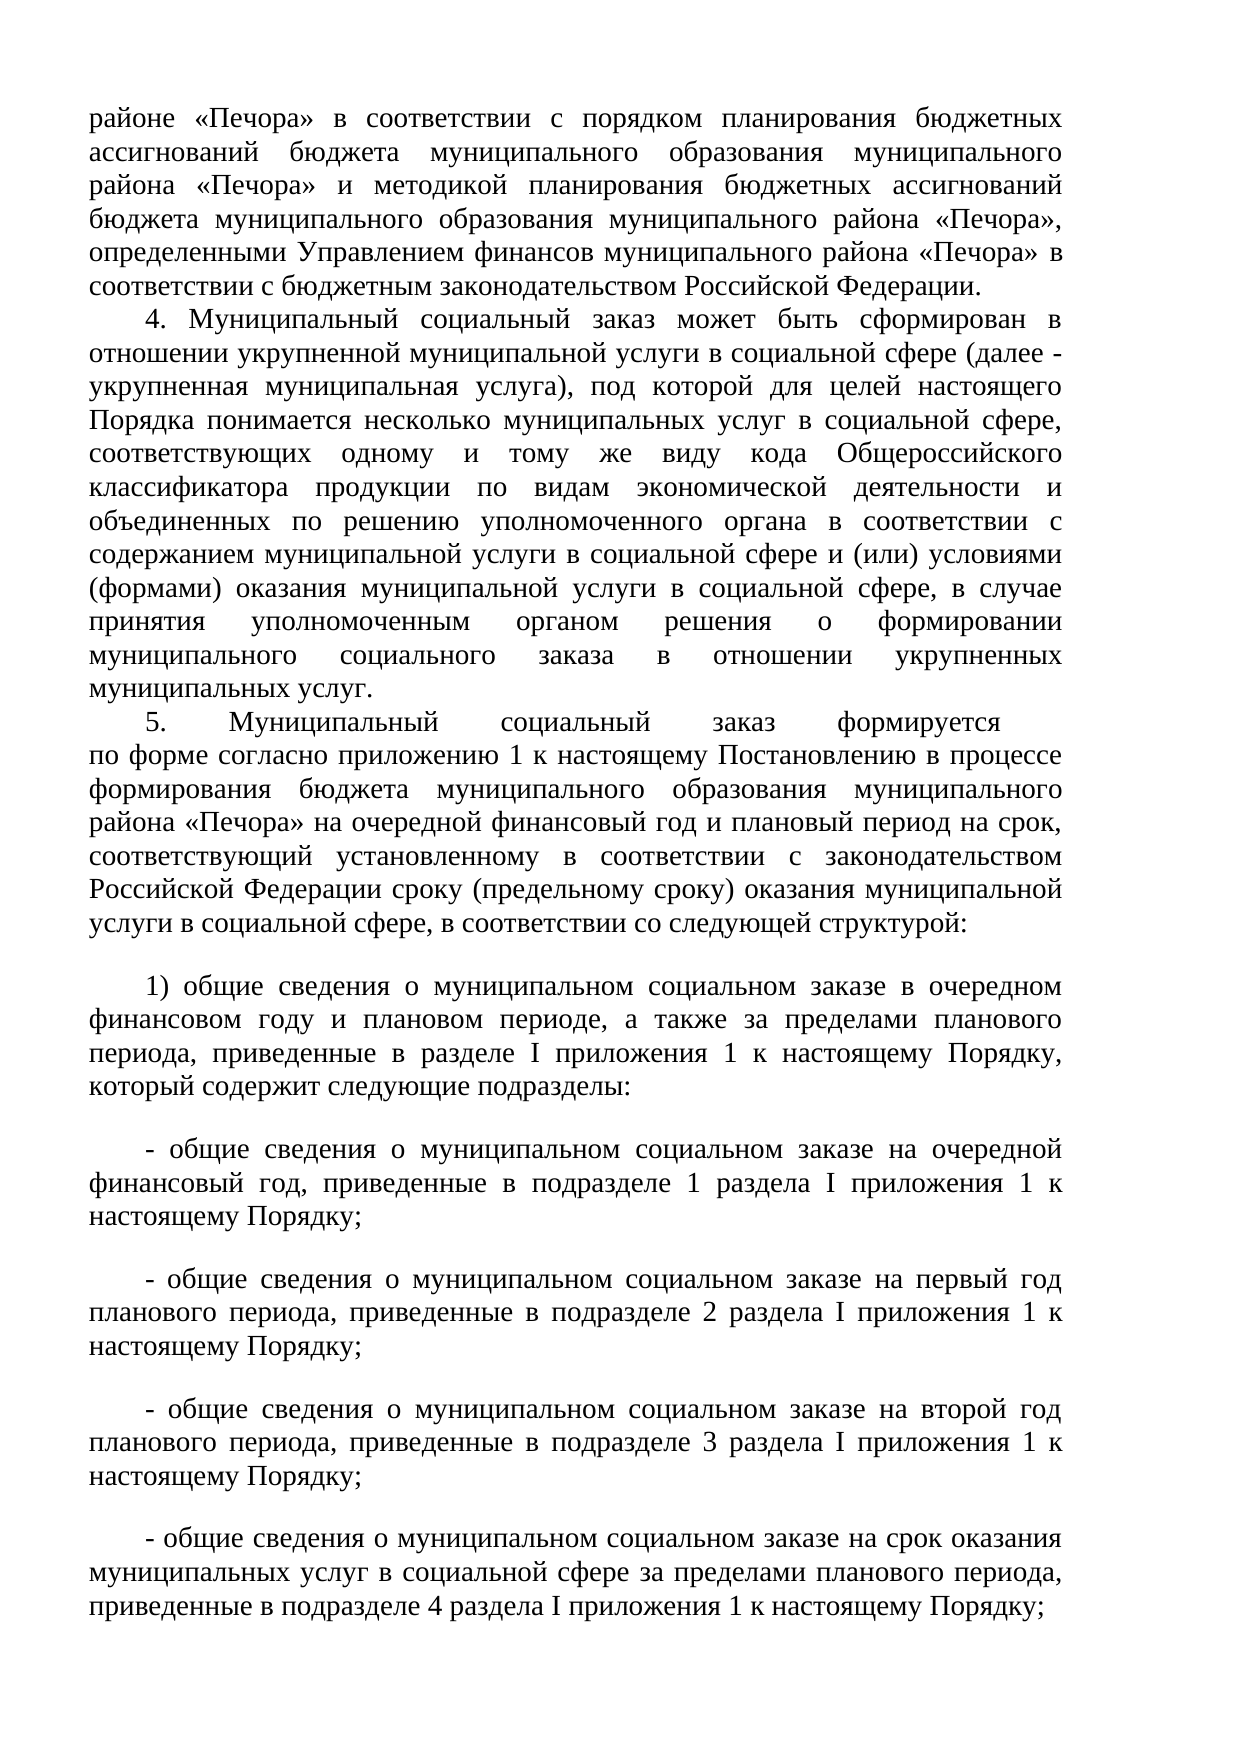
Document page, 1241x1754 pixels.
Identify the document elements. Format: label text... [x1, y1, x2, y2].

text - общие сведения о муниципальном социальном заказе на срок оказания муниципальных услуг в социальной сфере за пределами планового периода, приведенные в подразделе 4 раздела I приложения 1 к настоящему Порядку; [89, 1521, 1063, 1621]
text 1) общие сведения о муниципальном социальном заказе в очередном финансовом году и плановом периоде, а также за пределами планового периода, приведенные в разделе I приложения 1 к настоящему Порядку, который содержит следующие подразделы: [89, 968, 1063, 1102]
text - общие сведения о муниципальном социальном заказе на первый год планового периода, приведенные в подразделе 2 раздела I приложения 1 к настоящему Порядку; [89, 1261, 1063, 1362]
text - общие сведения о муниципальном социальном заказе на второй год планового периода, приведенные в подразделе 3 раздела I приложения 1 к настоящему Порядку; [89, 1391, 1063, 1491]
text 4. Муниципальный социальный заказ может быть сформирован в отношении укрупненной муниципальной услуги в социальной сфере (далее - укрупненная муниципальная услуга), под которой для целей настоящего Порядка понимается несколько муниципальных услуг в социальной сфере, соответствующих одному и тому же виду кода Общероссийского классификатора продукции по видам экономической деятельности и объединенных по решению уполномоченного органа в соответствии с содержанием муниципальной услуги в социальной сфере и (или) условиями (формами) оказания муниципальной услуги в социальной сфере, в случае принятия уполномоченным органом решения о формировании муниципального социального заказа в отношении укрупненных муниципальных услуг. [89, 301, 1063, 704]
text - общие сведения о муниципальном социальном заказе на очередной финансовый год, приведенные в подразделе 1 раздела I приложения 1 к настоящему Порядку; [89, 1131, 1063, 1232]
text 5. Муниципальный социальный заказ формируется по форме согласно приложению 1 к настоящему Постановлению в процессе формирования бюджета муниципального образования муниципального района «Печора» на очередной финансовый год и плановый период на срок, соответствующий установленному в соответствии с законодательством Российской Федерации сроку (предельному сроку) оказания муниципальной услуги в социальной сфере, в соответствии со следующей структурой: [89, 704, 1063, 939]
